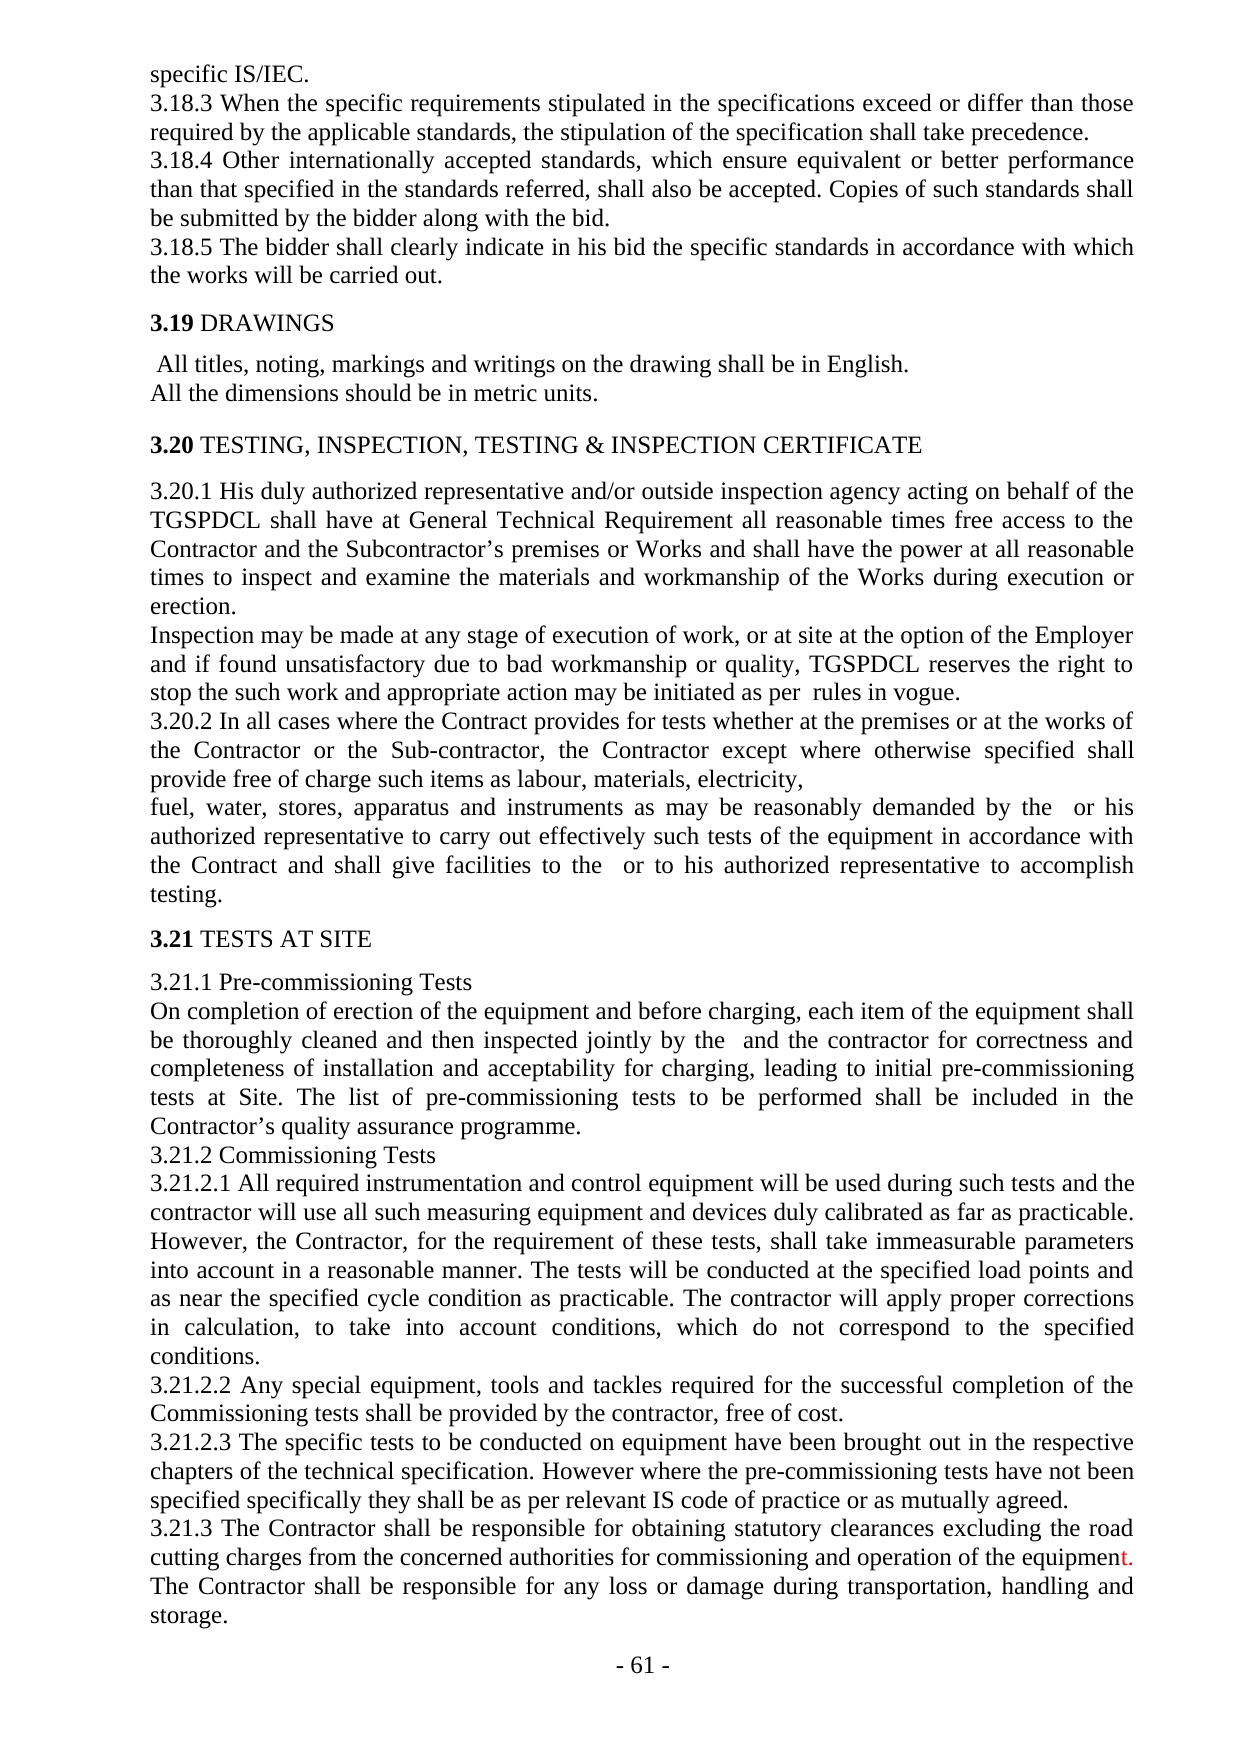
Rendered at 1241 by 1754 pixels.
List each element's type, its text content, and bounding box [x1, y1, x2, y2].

text 3.20 TESTING, INSPECTION, TESTING & INSPECTION CERTIFICATE [150, 431, 1135, 459]
text 3.21.1 Pre-commissioning Tests [150, 967, 1135, 996]
text Inspection may be made at any stage of execution of work, or at site at the option of the Employer and if found unsatisfactory due to bad workmanship or quality, TGSPDCL reserves the right to stop the such work and appropriate action may be initiated as per rules in vogue. [150, 620, 1135, 706]
text 3.21.2.2 Any special equipment, tools and tackles required for the successful completion of the Commissioning tests shall be provided by the contractor, free of cost. [150, 1370, 1135, 1427]
text 3.18.5 The bidder shall clearly indicate in his bid the specific standards in accordance with which the works will be carried out. [150, 232, 1135, 289]
text All titles, noting, markings and writings on the drawing shall be in English. [150, 349, 1135, 378]
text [150, 59, 1135, 88]
text 3.21.3 The Contractor shall be responsible for obtaining statutory clearances excluding the road cutting charges from the concerned authorities for commissioning and operation of the equipment. [150, 1513, 1135, 1571]
text All the dimensions should be in metric units. [150, 378, 1135, 407]
text 3.20.1 His duly authorized representative and/or outside inspection agency acting on behalf of the TGSPDCL shall have at General Technical Requirement all reasonable times free access to the Contractor and the Subcontractor’s premises or Works and shall have the power at all reasonable times to inspect and examine the materials and workmanship of the Works during execution or erection. [150, 476, 1135, 620]
text 3.21.2 Commissioning Tests [150, 1140, 1135, 1168]
text 3.18.3 When the specific requirements stipulated in the specifications exceed or differ than those required by the applicable standards, the stipulation of the specification shall take precedence. [150, 88, 1135, 145]
text 3.21.2.3 The specific tests to be conducted on equipment have been brought out in the respective chapters of the technical specification. However where the pre-commissioning tests have not been specified specifically they shall be as per relevant IS code of practice or as mutually agreed. [150, 1427, 1135, 1513]
text 3.21.2.1 All required instrumentation and control equipment will be used during such tests and the contractor will use all such measuring equipment and devices duly calibrated as far as practicable. However, the Contractor, for the requirement of these tests, shall take immeasurable parameters into account in a reasonable manner. The tests will be conducted at the specified load points and as near the specified cycle condition as practicable. The contractor will apply proper corrections in calculation, to take into account conditions, which do not correspond to the specified conditions. [150, 1168, 1135, 1370]
text The Contractor shall be responsible for any loss or damage during transportation, handling and storage. [150, 1571, 1135, 1628]
text 3.18.4 Other internationally accepted standards, which ensure equivalent or better performance than that specified in the standards referred, shall also be accepted. Copies of such standards shall be submitted by the bidder along with the bid. [150, 145, 1135, 232]
text 3.21 TESTS AT SITE [150, 924, 1135, 953]
text On completion of erection of the equipment and before charging, each item of the equipment shall be thoroughly cleaned and then inspected jointly by the and the contractor for correctness and completeness of installation and acceptability for charging, leading to initial pre-commissioning tests at Site. The list of pre-commissioning tests to be performed shall be included in the Contractor’s quality assurance programme. [150, 996, 1135, 1140]
text 3.19 DRAWINGS [150, 308, 1135, 337]
text 3.20.2 In all cases where the Contract provides for tests whether at the premises or at the works of the Contractor or the Sub-contractor, the Contractor except where otherwise specified shall provide free of charge such items as labour, materials, electricity, [150, 706, 1135, 792]
text fuel, water, stores, apparatus and instruments as may be reasonably demanded by the or his authorized representative to carry out effectively such tests of the equipment in accordance with the Contract and shall give facilities to the or to his authorized representative to accomplish testing. [150, 792, 1135, 907]
